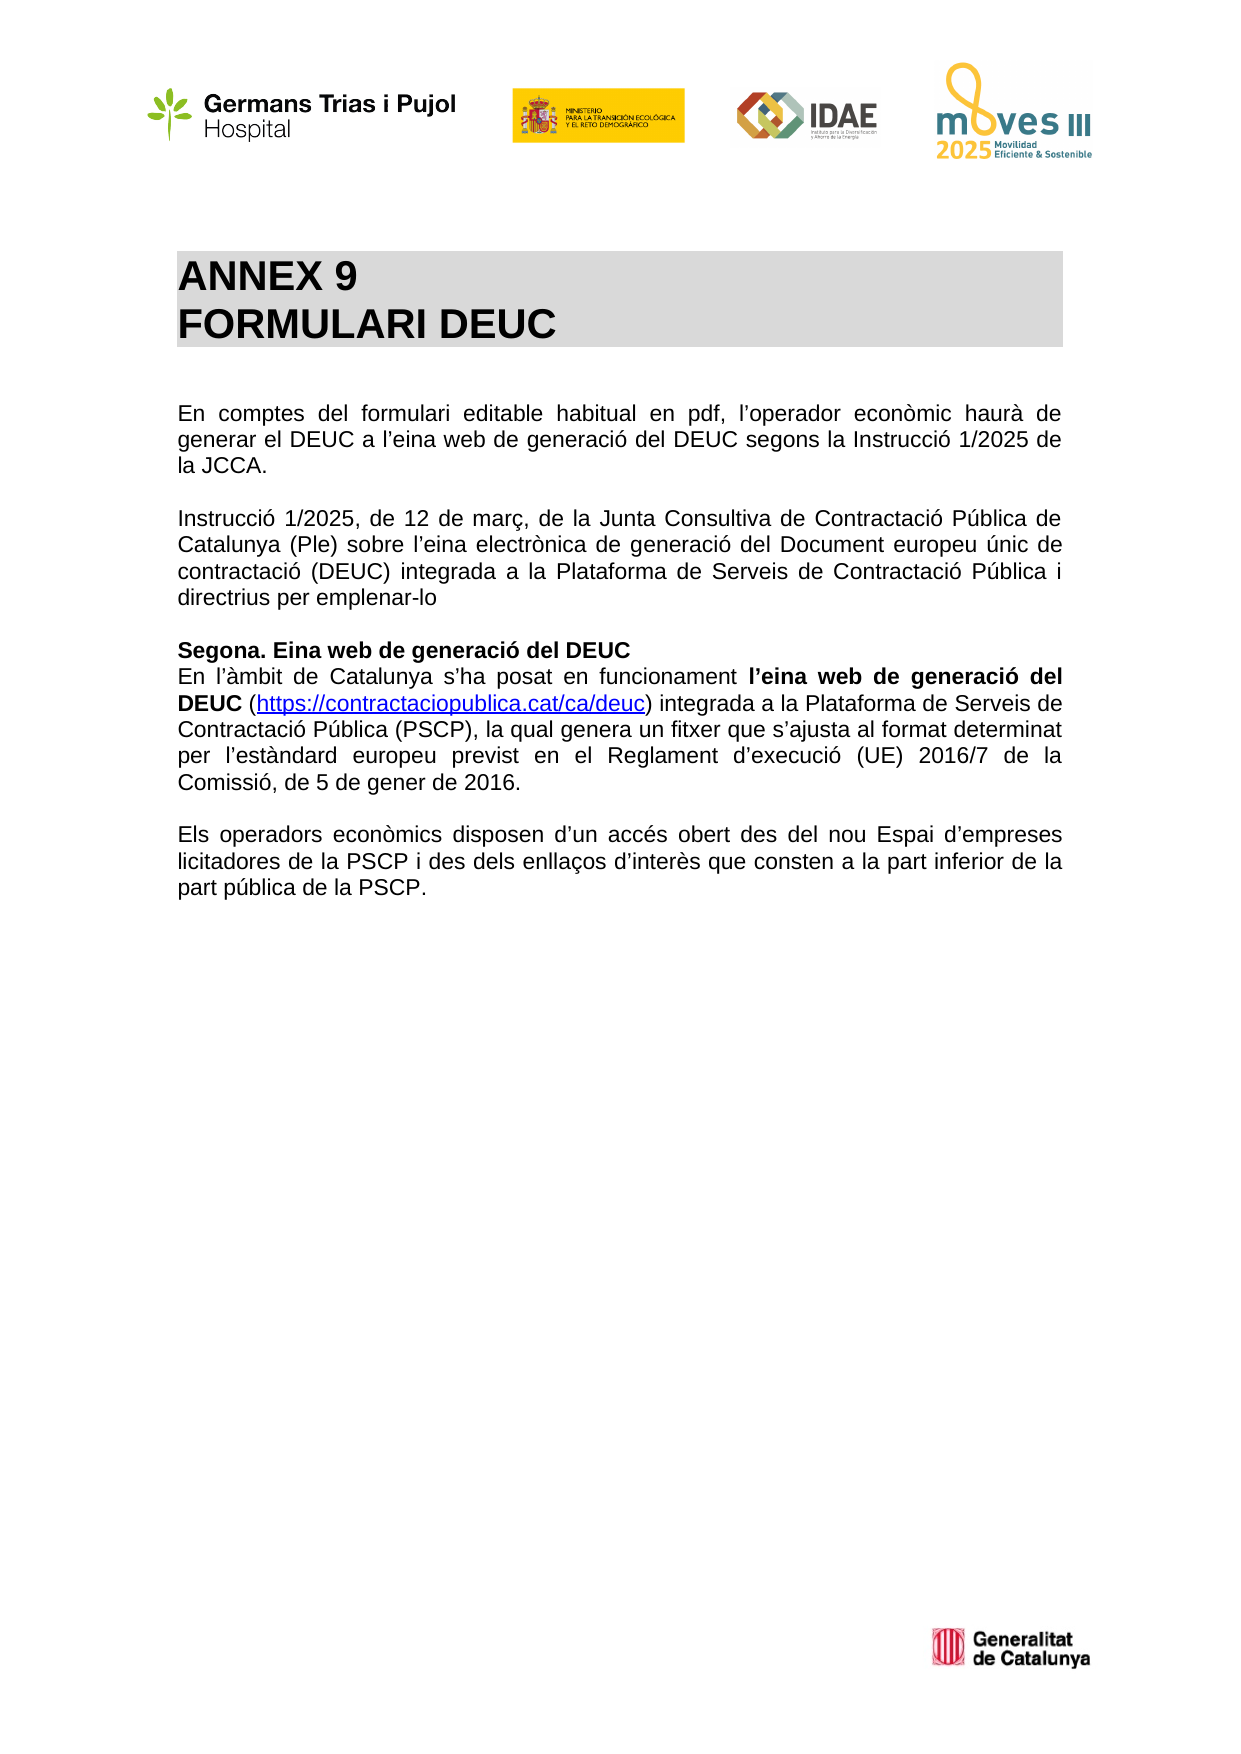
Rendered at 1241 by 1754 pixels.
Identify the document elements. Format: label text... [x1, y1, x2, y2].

picture [934, 60, 1093, 160]
text En comptes del formulari editable habitual en pdf, l’operador econòmic haurà de generar el DEUC a l’eina web de generació del DEUC segons la Instrucció 1/2025 de la JCCA. [177, 399, 1063, 479]
picture [893, 1621, 1129, 1674]
text FORMULARI DEUC [177, 299, 1063, 347]
text En l’àmbit de Catalunya s’ha posat en funcionament l’eina web de generació del DEUC (https://contractaciopublica.cat/ca/deuc) integrada a la Plataforma de Serveis de Contractació Pública (PSCP), la qual genera un fitxer que s’ajusta al format determinat per l’estàndard europeu previst en el Reglament d’execució (UE) 2016/7 de la Comissió, de 5 de gener de 2016. [177, 663, 1063, 795]
text Segona. Eina web de generació del DEUC [177, 637, 1063, 663]
text ANNEX 9 [177, 251, 1063, 299]
picture [511, 87, 686, 144]
picture [730, 87, 881, 148]
picture [147, 88, 455, 142]
text Els operadors econòmics disposen d’un accés obert des del nou Espai d’empreses licitadores de la PSCP i des dels enllaços d’interès que consten a la part inferior de la part pública de la PSCP. [177, 821, 1063, 900]
text Instrucció 1/2025, de 12 de març, de la Junta Consultiva de Contractació Pública de Catalunya (Ple) sobre l’eina electrònica de generació del Document europeu únic de contractació (DEUC) integrada a la Plataforma de Serveis de Contractació Pública i directrius per emplenar-lo [177, 505, 1063, 610]
